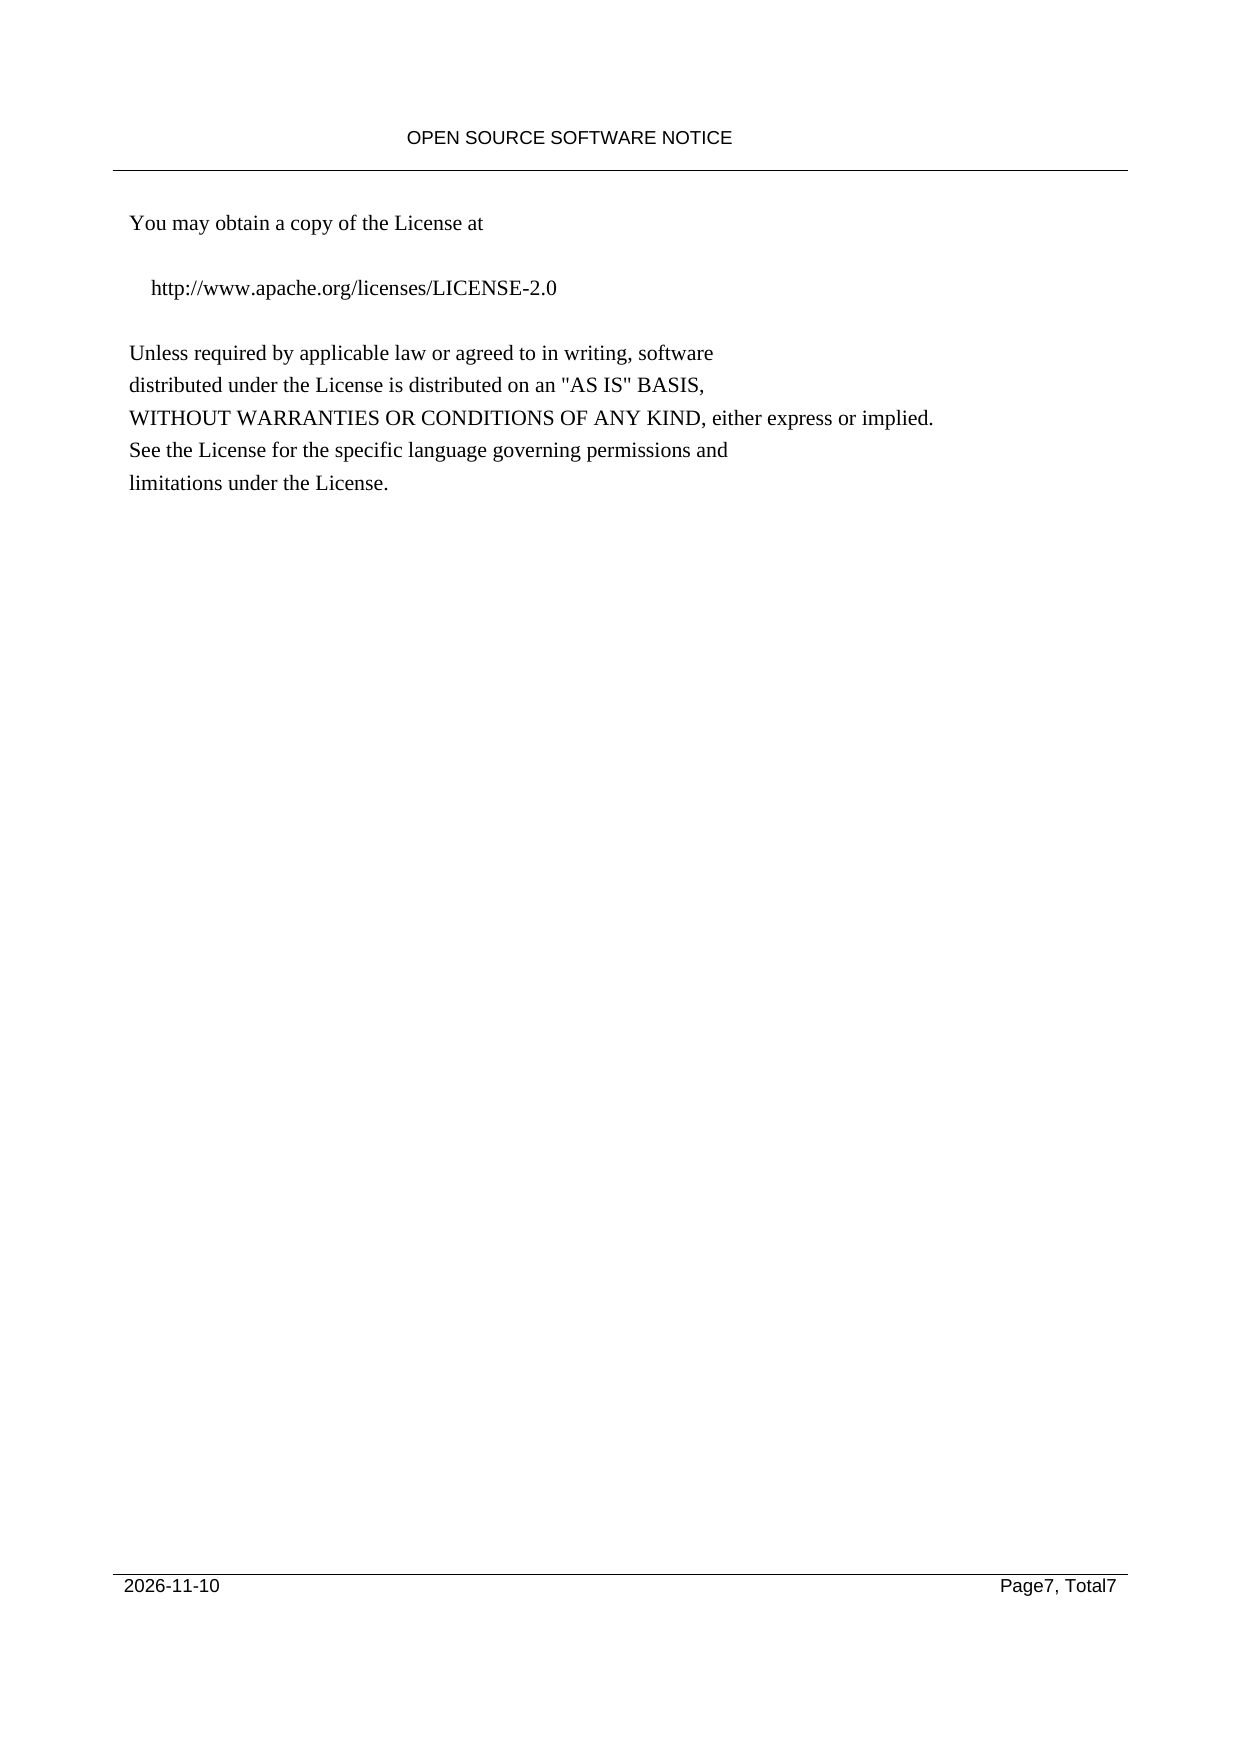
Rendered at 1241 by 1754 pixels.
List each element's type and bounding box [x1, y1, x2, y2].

text [112, 206, 1128, 499]
